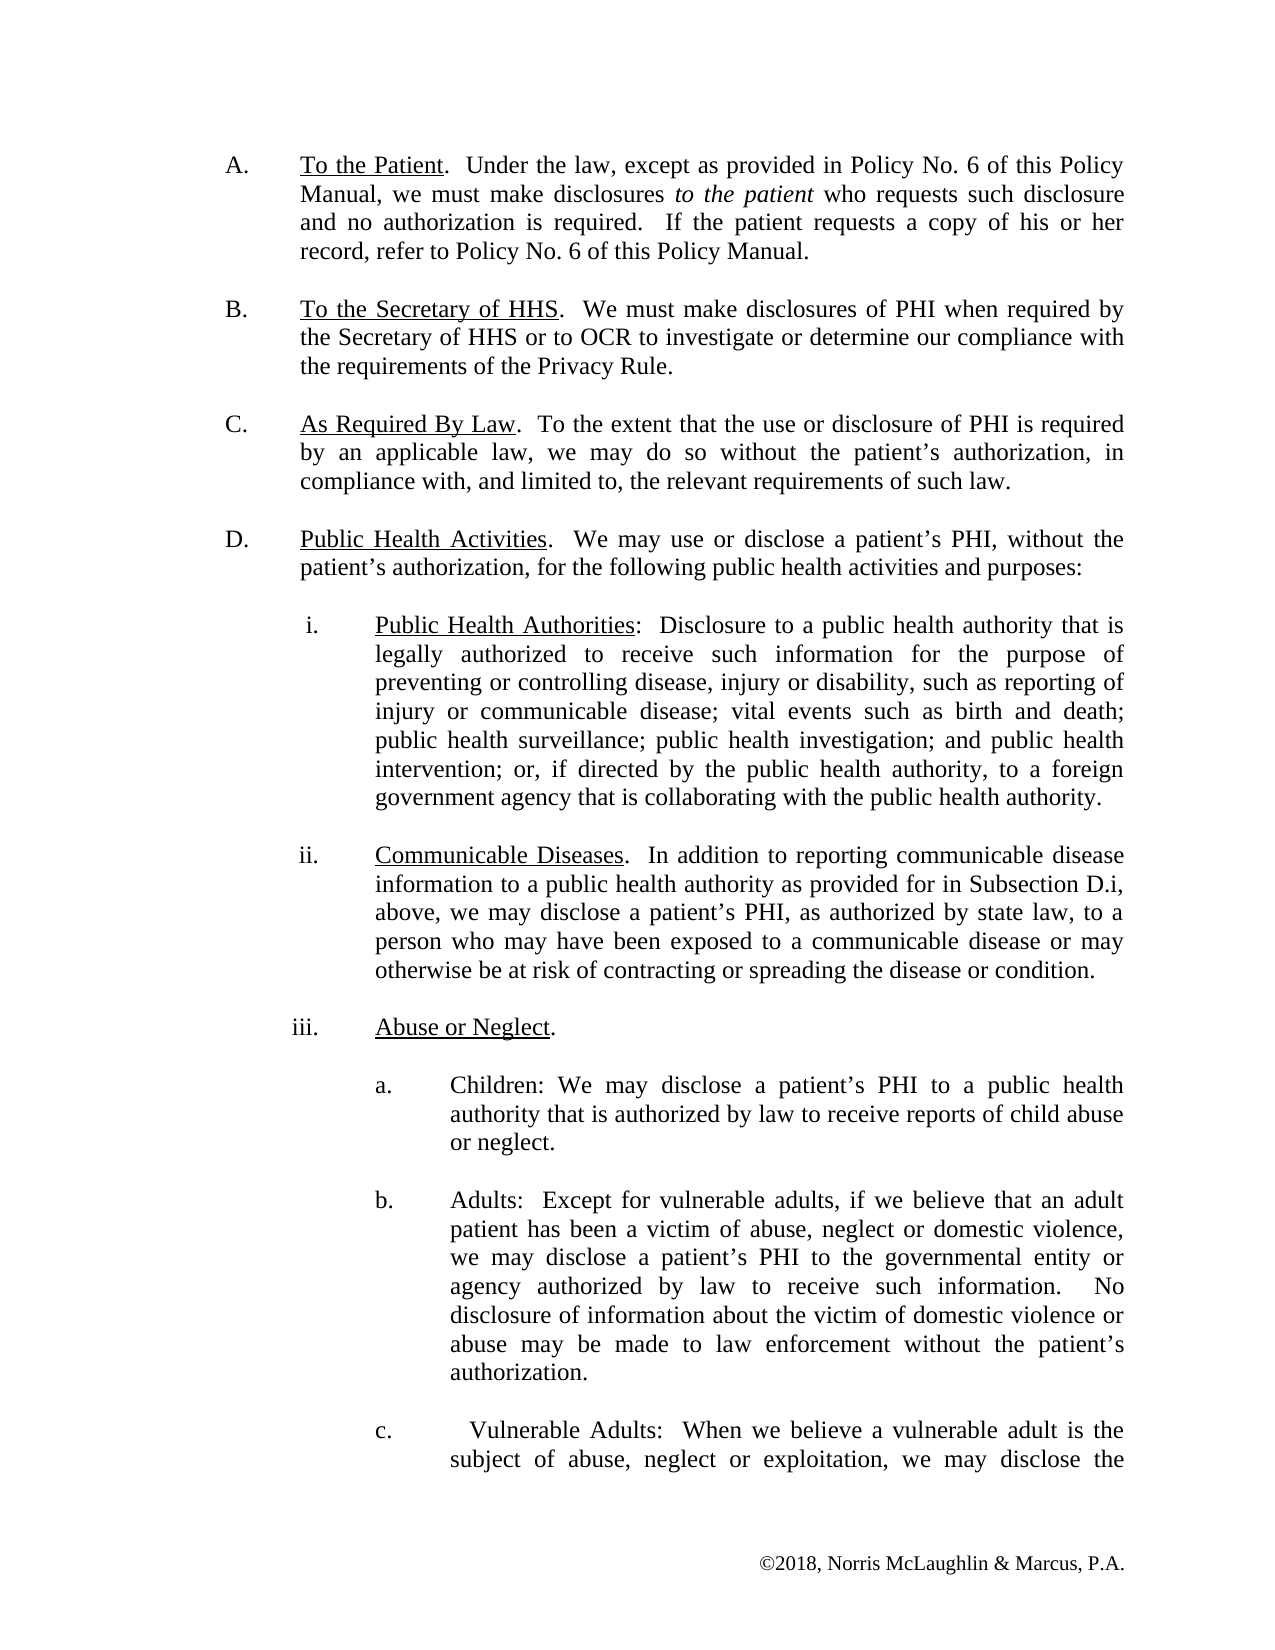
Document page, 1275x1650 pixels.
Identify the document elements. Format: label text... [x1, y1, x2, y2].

list As Required By Law. To the extent that the use or disclosure of PHI is required by an applicable law, we may do so without the patient’s authorization, in compliance with, and limited to, the relevant requirements of such law. [225, 409, 1125, 495]
list To the Patient. Under the law, except as provided in Policy No. 6 of this Policy Manual, we must make disclosures to the patient who requests such disclosure and no authorization is required. If the patient requests a copy of his or her record, refer to Policy No. 6 of this Policy Manual. [225, 150, 1125, 265]
list To the Secretary of HHS. We must make disclosures of PHI when required by the Secretary of HHS or to OCR to investigate or determine our compliance with the requirements of the Privacy Rule. [225, 294, 1125, 380]
list Children: We may disclose a patient’s PHI to a public health authority that is authorized by law to receive reports of child abuse or neglect. [375, 1070, 1125, 1156]
list Communicable Diseases. In addition to reporting communicable disease information to a public health authority as provided for in Subsection D.i, above, we may disclose a patient’s PHI, as authorized by state law, to a person who may have been exposed to a communicable disease or may otherwise be at risk of contracting or spreading the disease or condition. [319, 840, 1125, 984]
list Abuse or Neglect. [319, 1012, 1125, 1041]
list Adults: Except for vulnerable adults, if we believe that an adult patient has been a victim of abuse, neglect or domestic violence, we may disclose a patient’s PHI to the governmental entity or agency authorized by law to receive such information. No disclosure of information about the victim of domestic violence or abuse may be made to law enforcement without the patient’s authorization. [375, 1185, 1125, 1386]
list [375, 1415, 1125, 1472]
list Public Health Authorities: Disclosure to a public health authority that is legally authorized to receive such information for the purpose of preventing or controlling disease, injury or disability, such as reporting of injury or communicable disease; vital events such as birth and death; public health surveillance; public health investigation; and public health intervention; or, if directed by the public health authority, to a foreign government agency that is collaborating with the public health authority. [319, 610, 1125, 811]
list Public Health Activities. We may use or disclose a patient’s PHI, without the patient’s authorization, for the following public health activities and purposes: [225, 524, 1125, 581]
